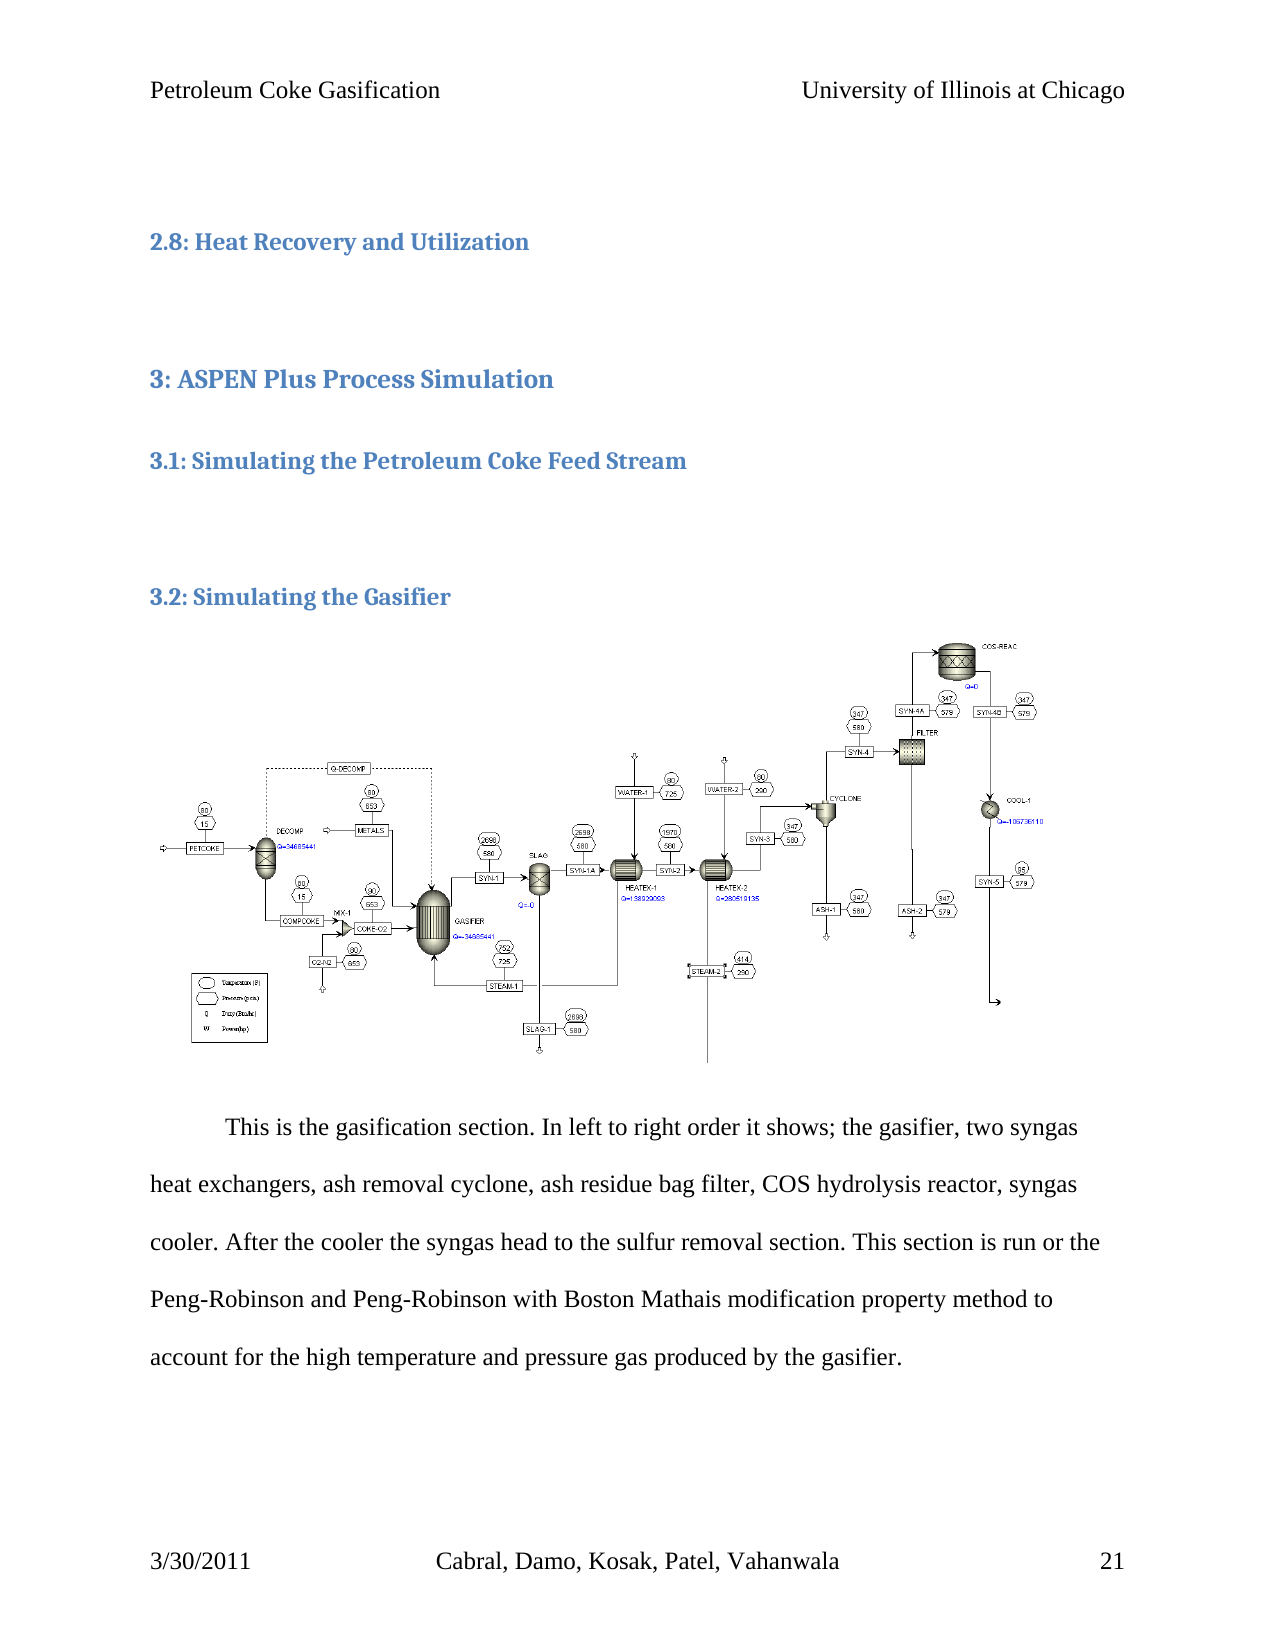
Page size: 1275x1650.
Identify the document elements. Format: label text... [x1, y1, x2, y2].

text This is the gasification section. In left to right order it shows; the gasifier, two syngas heat exchangers, ash removal cyclone, ash residue bag filter, COS hydrolysis reactor, syngas cooler. After the cooler the syngas head to the sulfur removal section. This section is run or the Peng-Robinson and Peng-Robinson with Boston Mathais modification property method to account for the high temperature and pressure gas produced by the gasifier. [150, 1112, 1125, 1371]
subtitle 3.1: Simulating the Petroleum Coke Feed Stream [150, 447, 1125, 476]
subtitle 3.2: Simulating the Gasifier [150, 583, 1125, 612]
picture [150, 640, 1050, 1063]
subtitle 2.8: Heat Recovery and Utilization [150, 228, 1125, 257]
subtitle 3: ASPEN Plus Process Simulation [150, 364, 1125, 395]
